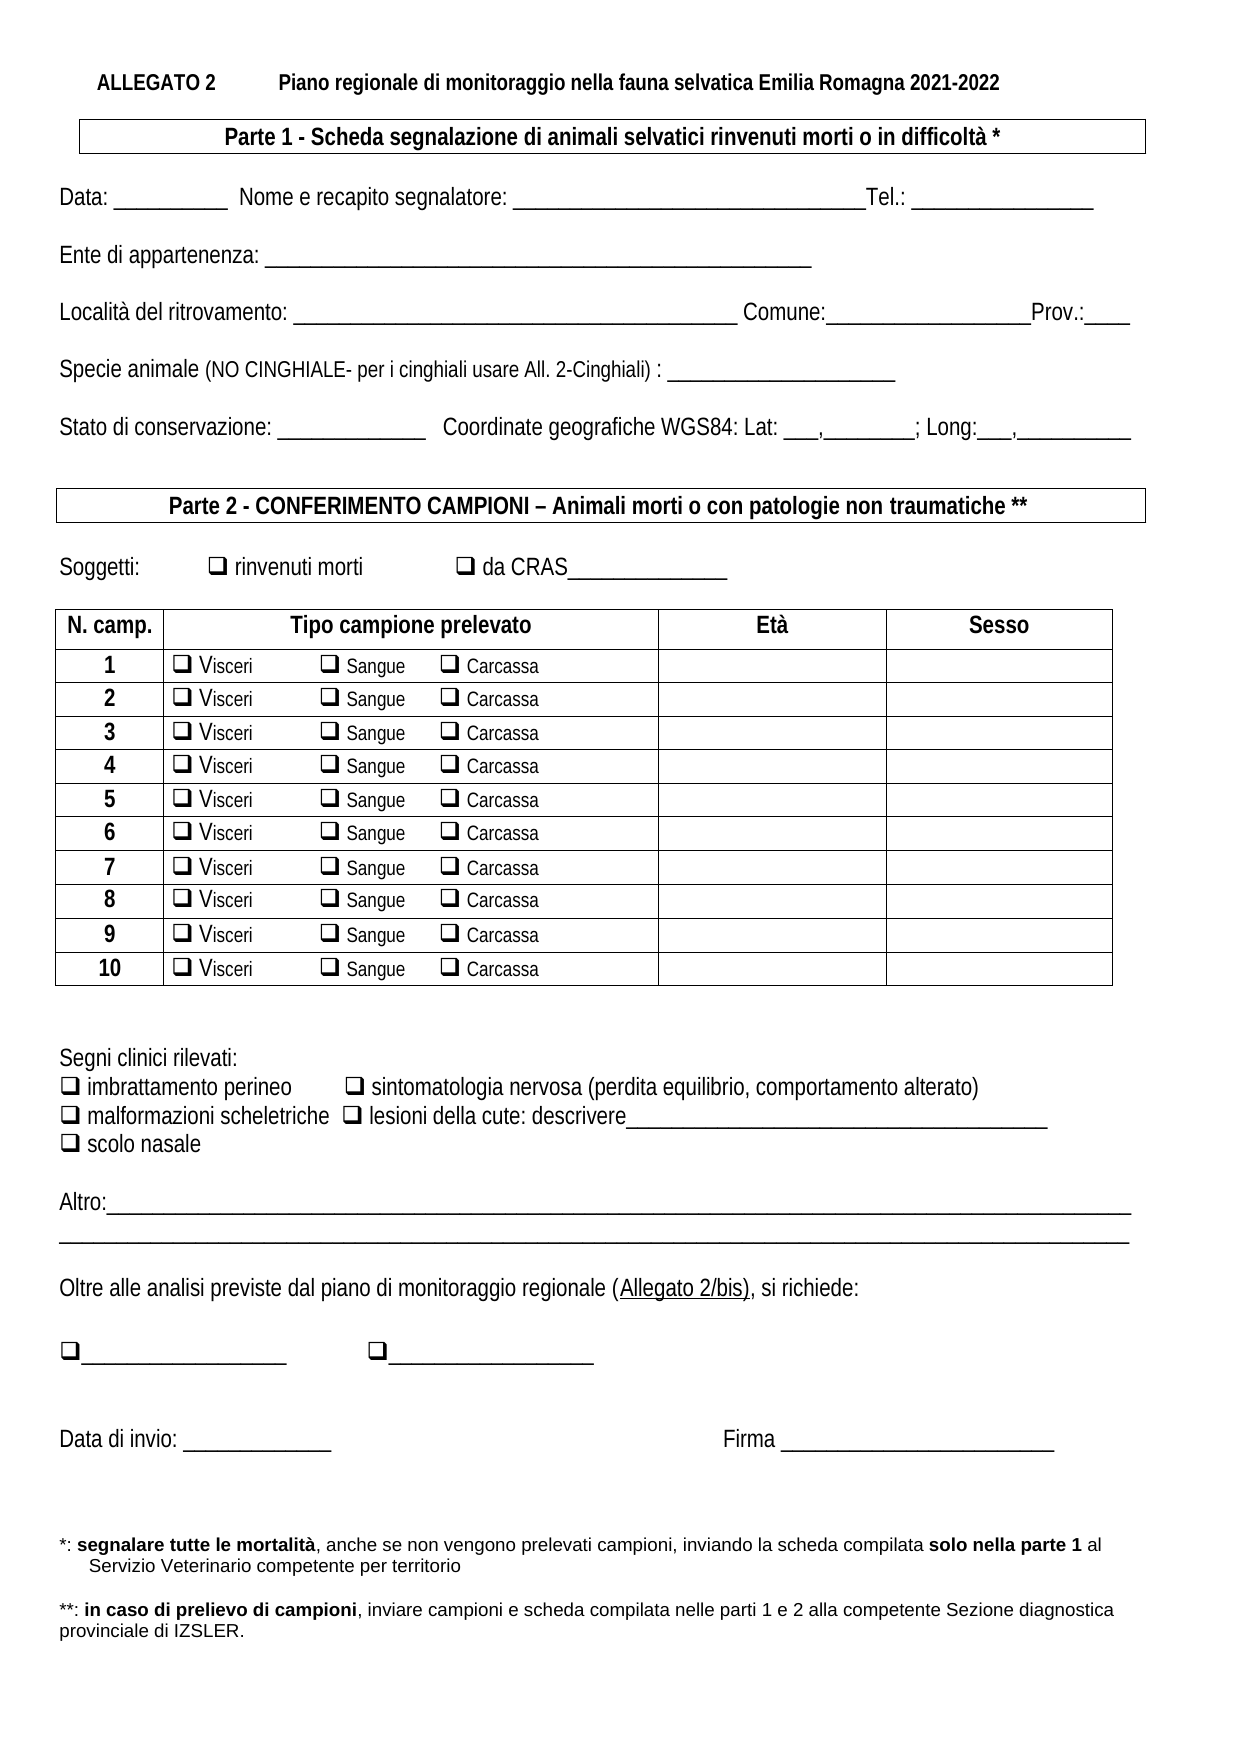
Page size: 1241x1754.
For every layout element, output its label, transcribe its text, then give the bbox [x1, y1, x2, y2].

table_cell [659, 784, 886, 816]
table_cell Visceri Sangue Carcassa [164, 851, 658, 883]
text Specie animale (NO CINGHIALE- per i cinghiali usare All. 2-Cinghiali) : ____________________ [59, 354, 1137, 383]
table_cell [887, 851, 1112, 883]
table_cell [887, 683, 1112, 716]
table_cell [659, 650, 886, 682]
table_cell Visceri Sangue Carcassa [164, 750, 658, 783]
table_cell [659, 851, 886, 883]
table_cell [887, 919, 1112, 952]
table_cell [659, 817, 886, 850]
table_cell Visceri Sangue Carcassa [164, 717, 658, 749]
table_cell 5 [56, 784, 163, 816]
text Oltre alle analisi previste dal piano di monitoraggio regionale (Allegato 2/bis), si richiede: [59, 1273, 1137, 1302]
table_cell 3 [56, 717, 163, 749]
table_cell Visceri Sangue Carcassa [164, 885, 658, 918]
table_cell Visceri Sangue Carcassa [164, 650, 658, 682]
table_cell 4 [56, 750, 163, 783]
table_cell [887, 953, 1112, 985]
text scolo nasale [59, 1129, 1137, 1158]
table_cell Visceri Sangue Carcassa [164, 784, 658, 816]
text Parte 1 - Scheda segnalazione di animali selvatici rinvenuti morti o in difficoltà * [80, 120, 1145, 153]
table_cell 8 [56, 885, 163, 918]
table_cell [887, 784, 1112, 816]
text Località del ritrovamento: _______________________________________ Comune:__________________Prov.:____ [59, 297, 1137, 326]
text Altro:________________________________________________________________________________________________________________________________________________________________________________________ [59, 1187, 1137, 1244]
text Stato di conservazione: _____________ Coordinate geografiche WGS84: Lat: ___,________; Long:___,__________ [59, 411, 1137, 440]
table_cell 2 [56, 683, 163, 716]
table_cell 7 [56, 851, 163, 883]
table_cell [659, 750, 886, 783]
table_cell [659, 683, 886, 716]
table_cell Visceri Sangue Carcassa [164, 683, 658, 716]
text malformazioni scheletriche lesioni della cute: descrivere_____________________________________ [59, 1101, 1137, 1129]
table_cell [887, 717, 1112, 749]
table_cell 1 [56, 650, 163, 682]
table_cell Visceri Sangue Carcassa [164, 953, 658, 985]
text Data: __________ Nome e recapito segnalatore: _______________________________Tel.: ________________ [59, 182, 1137, 211]
table_cell [659, 885, 886, 918]
table_header Età [659, 610, 886, 649]
table_cell [887, 750, 1112, 783]
table_header Tipo campione prelevato [164, 610, 658, 649]
text *: segnalare tutte le mortalità, anche se non vengono prelevati campioni, inviando la scheda compilata solo nella parte 1 al Servizio Veterinario competente per territorio [59, 1534, 1137, 1577]
text Parte 2 - CONFERIMENTO CAMPIONI – Animali morti o con patologie non traumatiche ** [57, 489, 1145, 522]
text Ente di appartenenza: ________________________________________________ [59, 239, 1137, 268]
table_cell [887, 885, 1112, 918]
text **: in caso di prelievo di campioni, inviare campioni e scheda compilata nelle parti 1 e 2 alla competente Sezione diagnostica provinciale di IZSLER. [59, 1598, 1137, 1641]
text Data di invio: _____________ Firma ________________________ [59, 1423, 1137, 1452]
table_cell 6 [56, 817, 163, 850]
table_cell [659, 953, 886, 985]
text imbrattamento perineo sintomatologia nervosa (perdita equilibrio, comportamento alterato) [59, 1072, 1137, 1101]
table_cell Visceri Sangue Carcassa [164, 817, 658, 850]
text Segni clinici rilevati: [59, 1043, 1137, 1072]
text __________________ __________________ [59, 1337, 1137, 1366]
table_cell [887, 817, 1112, 850]
table_header N. camp. [56, 610, 163, 649]
table_cell [887, 650, 1112, 682]
text Soggetti: rinvenuti morti da CRAS______________ [59, 552, 1137, 580]
table_cell Visceri Sangue Carcassa [164, 919, 658, 952]
table_header Sesso [887, 610, 1112, 649]
table_cell [659, 717, 886, 749]
text ALLEGATO 2 Piano regionale di monitoraggio nella fauna selvatica Emilia Romagna 2021-2022 [97, 68, 1137, 95]
table_cell 9 [56, 919, 163, 952]
table_cell [659, 919, 886, 952]
table_cell 10 [56, 953, 163, 985]
